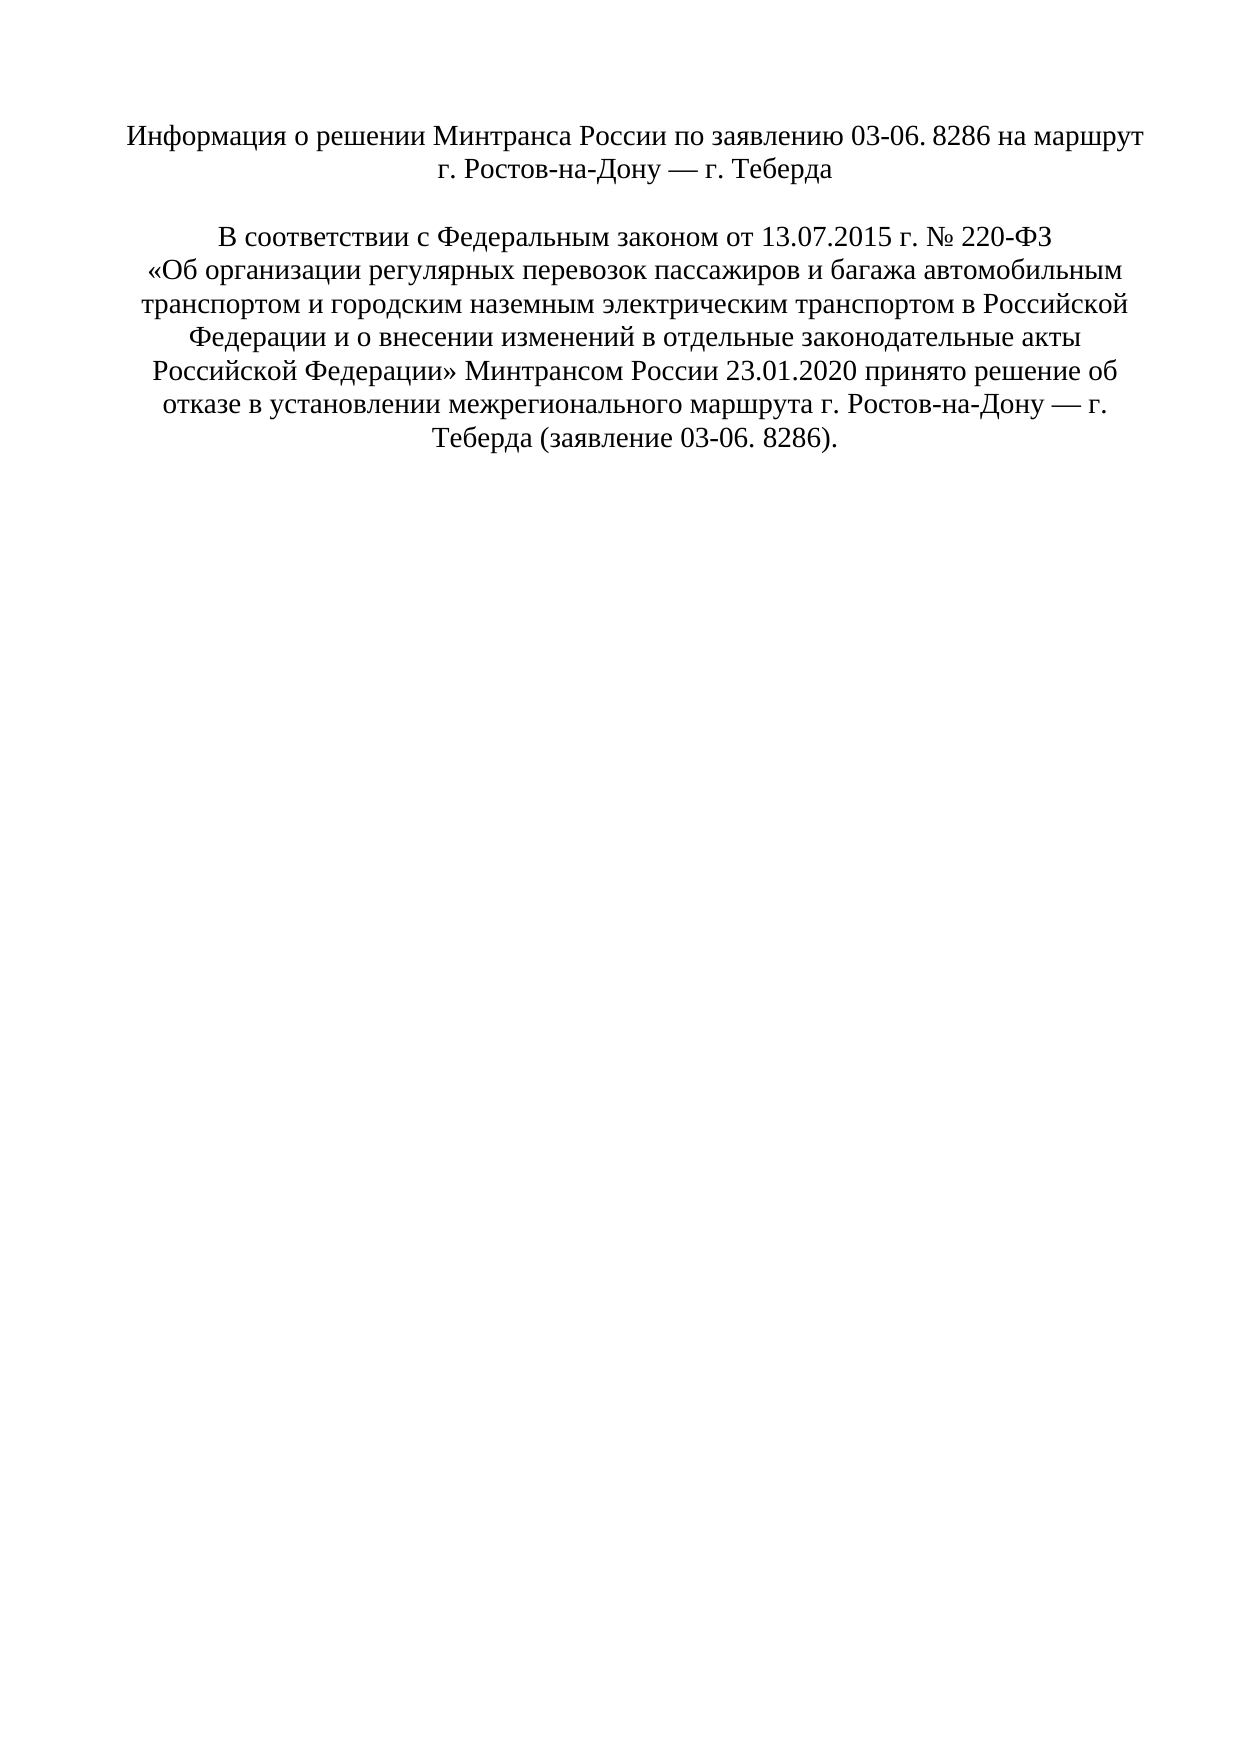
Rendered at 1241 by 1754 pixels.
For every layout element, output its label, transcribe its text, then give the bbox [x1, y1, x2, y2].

text В соответствии с Федеральным законом от 13.07.2015 г. № 220-ФЗ «Об организации регулярных перевозок пассажиров и багажа автомобильным транспортом и городским наземным электрическим транспортом в Российской Федерации и о внесении изменений в отдельные законодательные акты Российской Федерации» Минтрансом России 23.01.2020 принято решение об отказе в установлении межрегионального маршрута г. Ростов-на-Дону — г. Теберда (заявление 03-06. 8286). [118, 219, 1152, 453]
text Информация о решении Минтранса России по заявлению 03-06. 8286 на маршрут г. Ростов-на-Дону — г. Теберда [118, 118, 1152, 185]
